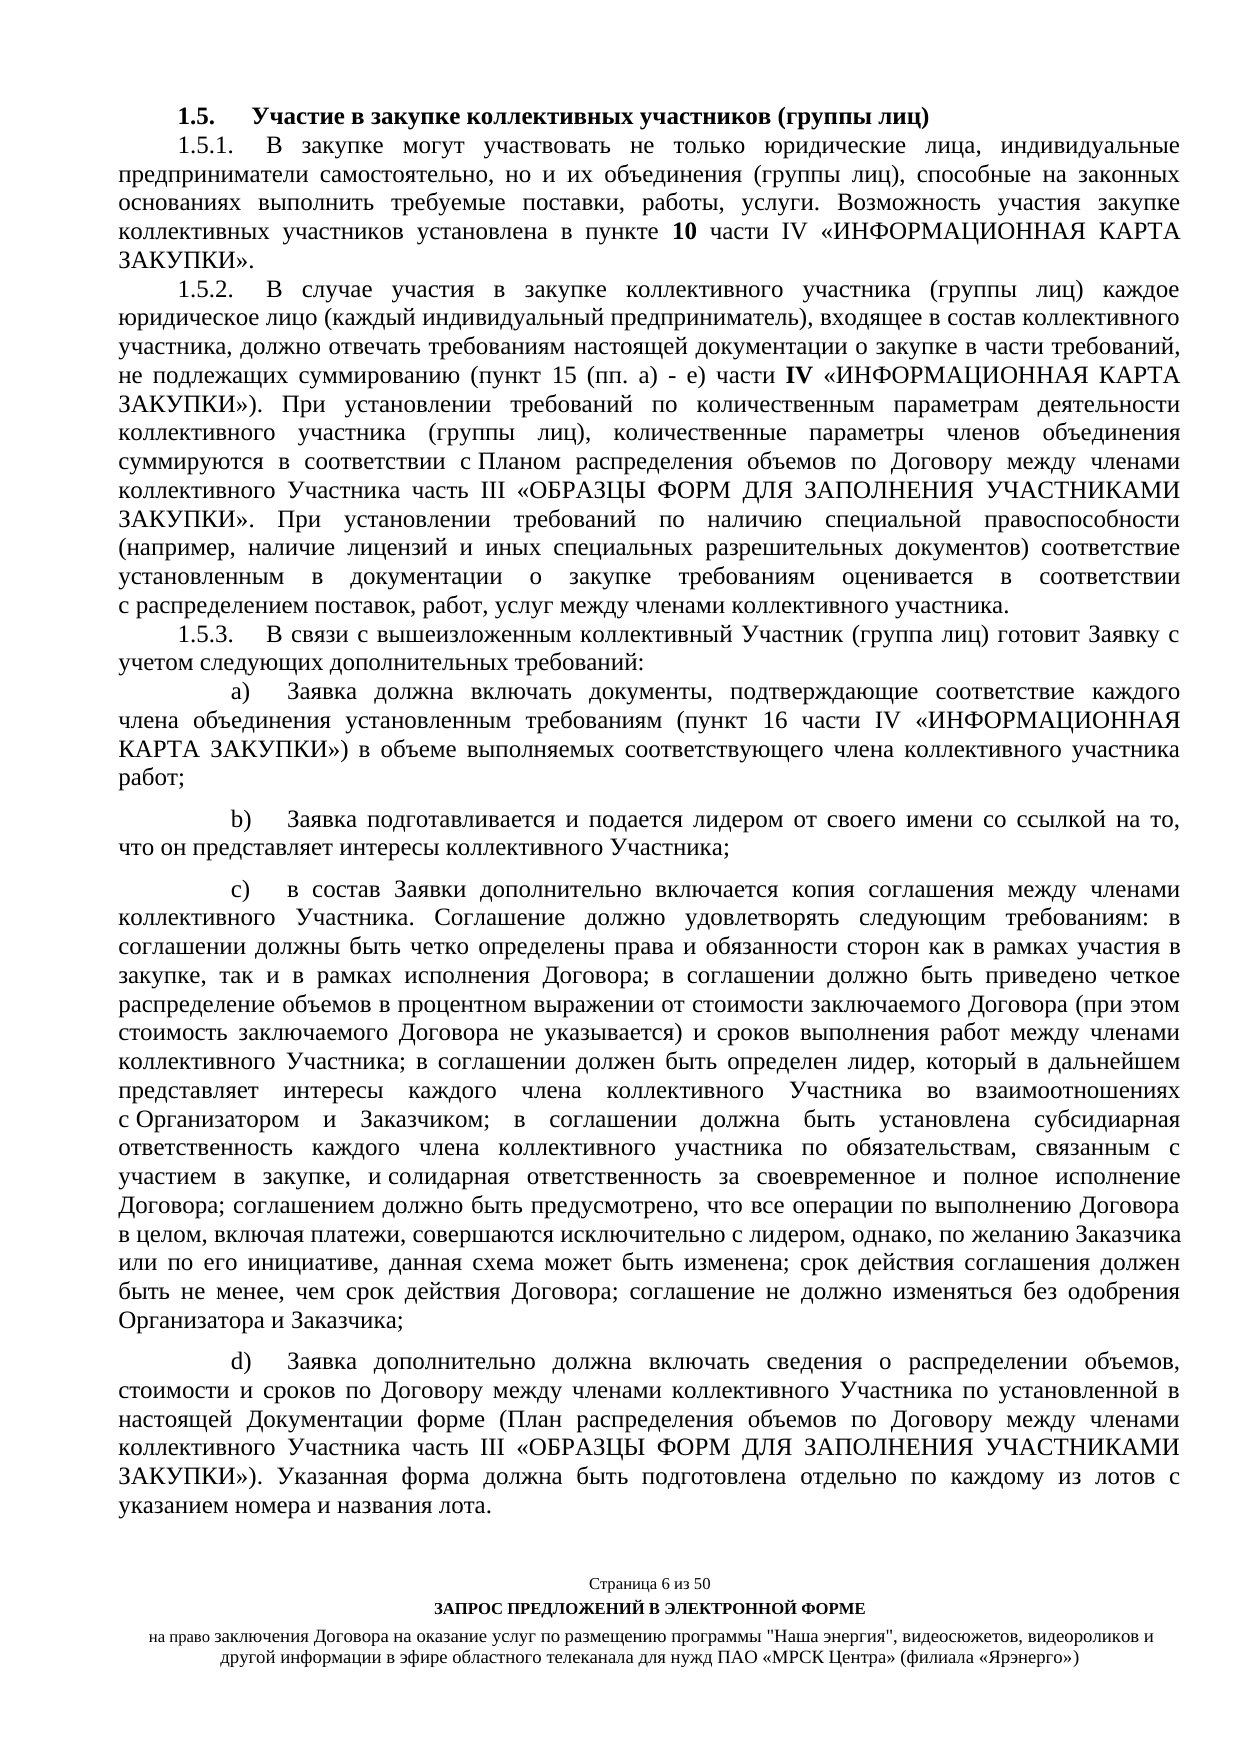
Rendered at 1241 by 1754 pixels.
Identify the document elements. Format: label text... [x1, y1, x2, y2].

subtitle В связи с вышеизложенным коллективный Участник (группа лиц) готовит Заявку с учетом следующих дополнительных требований: [118, 619, 1181, 676]
list Заявка подготавливается и подается лидером от своего имени со ссылкой на то, что он представляет интересы коллективного Участника; [118, 804, 1181, 861]
list Заявка должна включать документы, подтверждающие соответствие каждого члена объединения установленным требованиям (пункт 16 части IV «ИНФОРМАЦИОННАЯ КАРТА ЗАКУПКИ») в объеме выполняемых соответствующего члена коллективного участника работ; [118, 676, 1181, 791]
subtitle В случае участия в закупке коллективного участника (группы лиц) каждое юридическое лицо (каждый индивидуальный предприниматель), входящее в состав коллективного участника, должно отвечать требованиям настоящей документации о закупке в части требований, не подлежащих суммированию (пункт 15 (пп. а) - е) части IV «ИНФОРМАЦИОННАЯ КАРТА ЗАКУПКИ»). При установлении требований по количественным параметрам деятельности коллективного участника (группы лиц), количественные параметры членов объединения суммируются в соответствии с Планом распределения объемов по Договору между членами коллективного Участника часть III «ОБРАЗЦЫ ФОРМ ДЛЯ ЗАПОЛНЕНИЯ УЧАСТНИКАМИ ЗАКУПКИ». При установлении требований по наличию специальной правоспособности (например, наличие лицензий и иных специальных разрешительных документов) соответствие установленным в документации о закупке требованиям оценивается в соответствии с распределением поставок, работ, услуг между членами коллективного участника. [118, 274, 1181, 619]
subtitle В закупке могут участвовать не только юридические лица, индивидуальные предприниматели самостоятельно, но и их объединения (группы лиц), способные на законных основаниях выполнить требуемые поставки, работы, услуги. Возможность участия закупке коллективных участников установлена в пункте 10 части IV «ИНФОРМАЦИОННАЯ КАРТА ЗАКУПКИ». [118, 130, 1181, 274]
list в состав Заявки дополнительно включается копия соглашения между членами коллективного Участника. Соглашение должно удовлетворять следующим требованиям: в соглашении должны быть четко определены права и обязанности сторон как в рамках участия в закупке, так и в рамках исполнения Договора; в соглашении должно быть приведено четкое распределение объемов в процентном выражении от стоимости заключаемого Договора (при этом стоимость заключаемого Договора не указывается) и сроков выполнения работ между членами коллективного Участника; в соглашении должен быть определен лидер, который в дальнейшем представляет интересы каждого члена коллективного Участника во взаимоотношениях с Организатором и Заказчиком; в соглашении должна быть установлена субсидиарная ответственность каждого члена коллективного участника по обязательствам, связанным с участием в закупке, и солидарная ответственность за своевременное и полное исполнение Договора; соглашением должно быть предусмотрено, что все операции по выполнению Договора в целом, включая платежи, совершаются исключительно с лидером, однако, по желанию Заказчика или по его инициативе, данная схема может быть изменена; срок действия соглашения должен быть не менее, чем срок действия Договора; соглашение не должно изменяться без одобрения Организатора и Заказчика; [118, 874, 1181, 1334]
list Заявка дополнительно должна включать сведения о распределении объемов, стоимости и сроков по Договору между членами коллективного Участника по установленной в настоящей Документации форме (План распределения объемов по Договору между членами коллективного Участника часть III «ОБРАЗЦЫ ФОРМ ДЛЯ ЗАПОЛНЕНИЯ УЧАСТНИКАМИ ЗАКУПКИ»). Указанная форма должна быть подготовлена отдельно по каждому из лотов с указанием номера и названия лота. [118, 1346, 1181, 1519]
subtitle Участие в закупке коллективных участников (группы лиц) [118, 101, 1181, 130]
